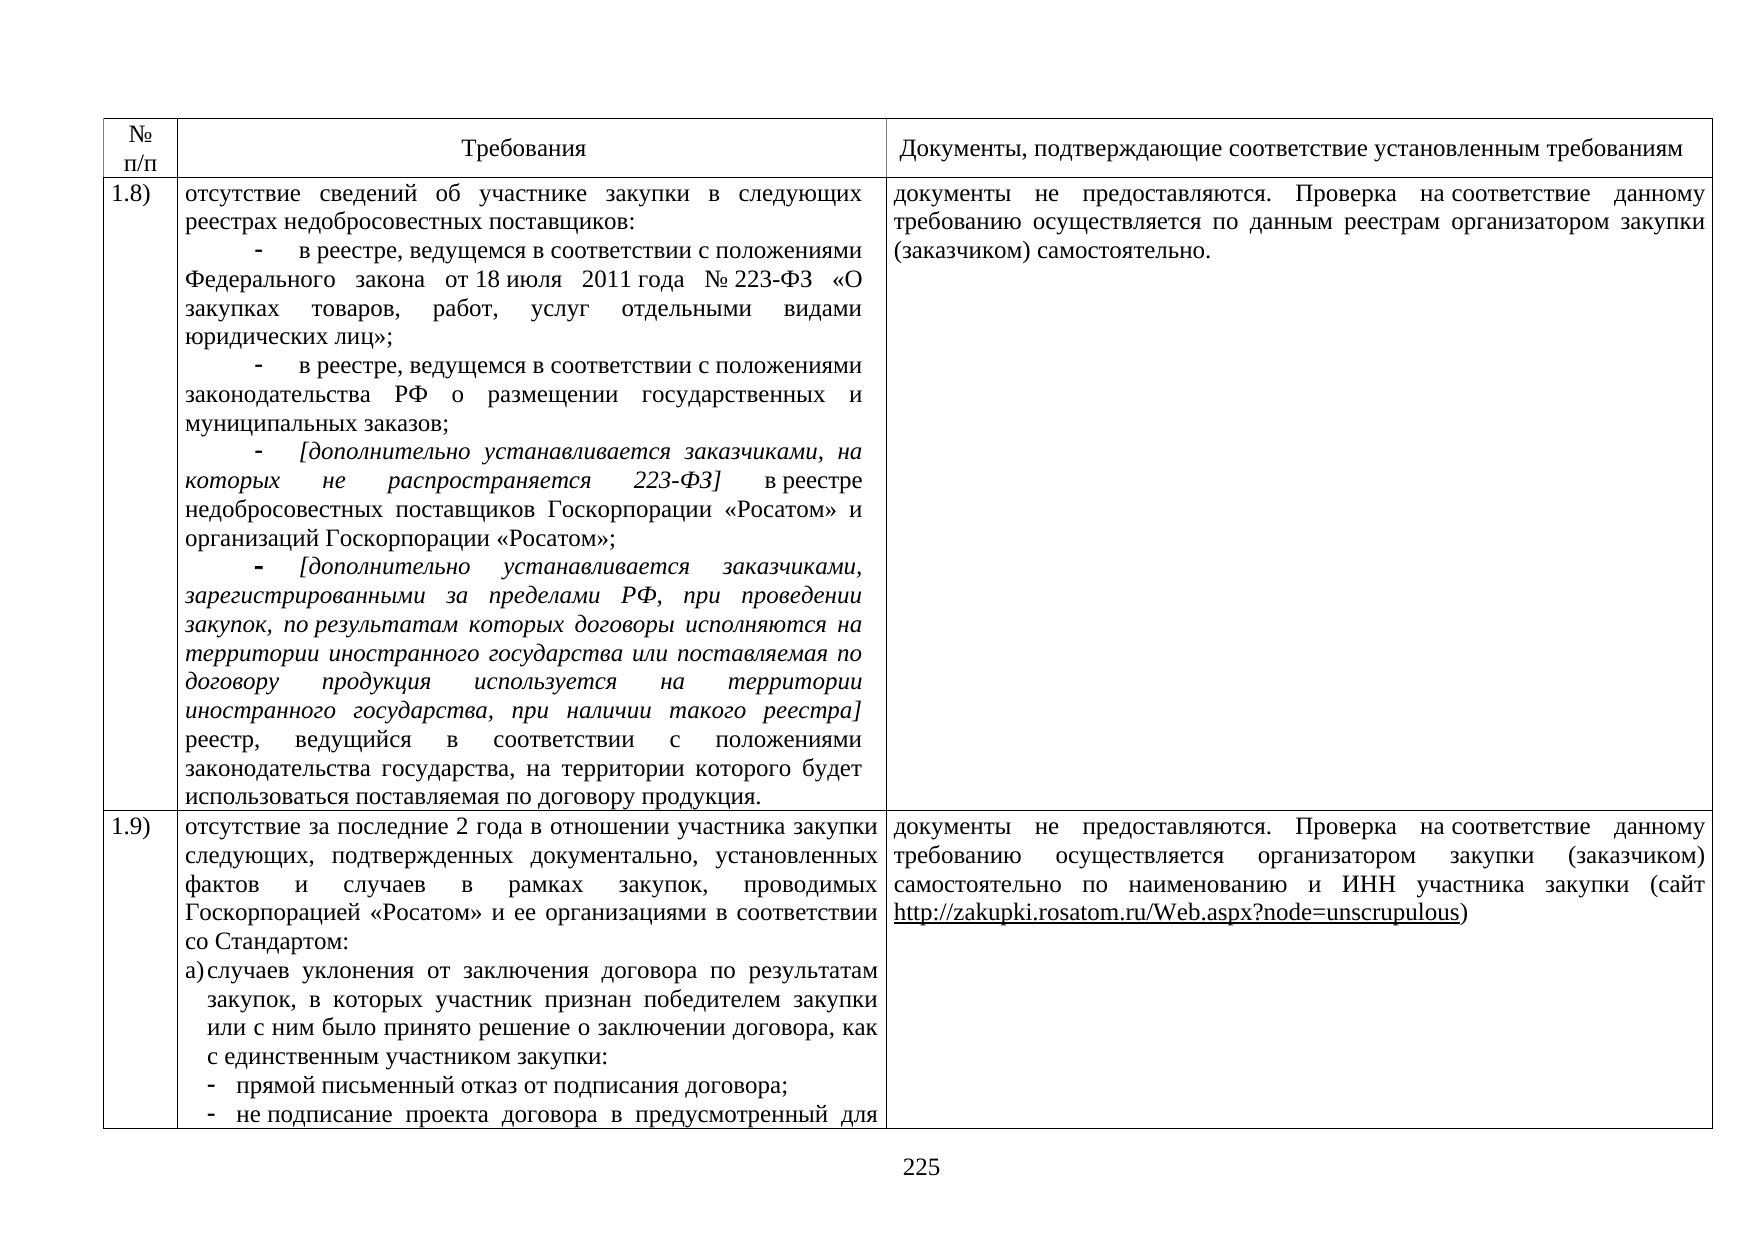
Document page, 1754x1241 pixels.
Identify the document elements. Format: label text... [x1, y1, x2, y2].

table_cell [104, 811, 177, 1127]
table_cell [887, 811, 1712, 1127]
table_header № п/п [104, 119, 177, 177]
table_cell отсутствие сведений об участнике закупки в следующих реестрах недобросовестных поставщиков: в реестре, ведущемся в соответствии с положениями Федерального закона от 18 июля 2011 года № 223-ФЗ «О закупках товаров, работ, услуг отдельными видами юридических лиц»; в реестре, ведущемся в соответствии с положениями законодательства РФ о размещении государственных и муниципальных заказов; [дополнительно устанавливается заказчиками, на которых не распространяется 223-ФЗ] в реестре недобросовестных поставщиков Госкорпорации «Росатом» и организаций Госкорпорации «Росатом»; [дополнительно устанавливается заказчиками, зарегистрированными за пределами РФ, при проведении закупок, по результатам которых договоры исполняются на территории иностранного государства или поставляемая по договору продукция используется на территории иностранного государства, при наличии такого реестра] реестр, ведущийся в соответствии с положениями законодательства государства, на территории которого будет использоваться поставляемая по договору продукция. [178, 178, 886, 810]
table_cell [178, 811, 886, 1127]
table_header Документы, подтверждающие соответствие установленным требованиям [887, 119, 1712, 177]
table_cell [104, 178, 177, 810]
table_header Требования [178, 119, 886, 177]
table_cell документы не предоставляются. Проверка на соответствие данному требованию осуществляется по данным реестрам организатором закупки (заказчиком) самостоятельно. [887, 178, 1712, 810]
